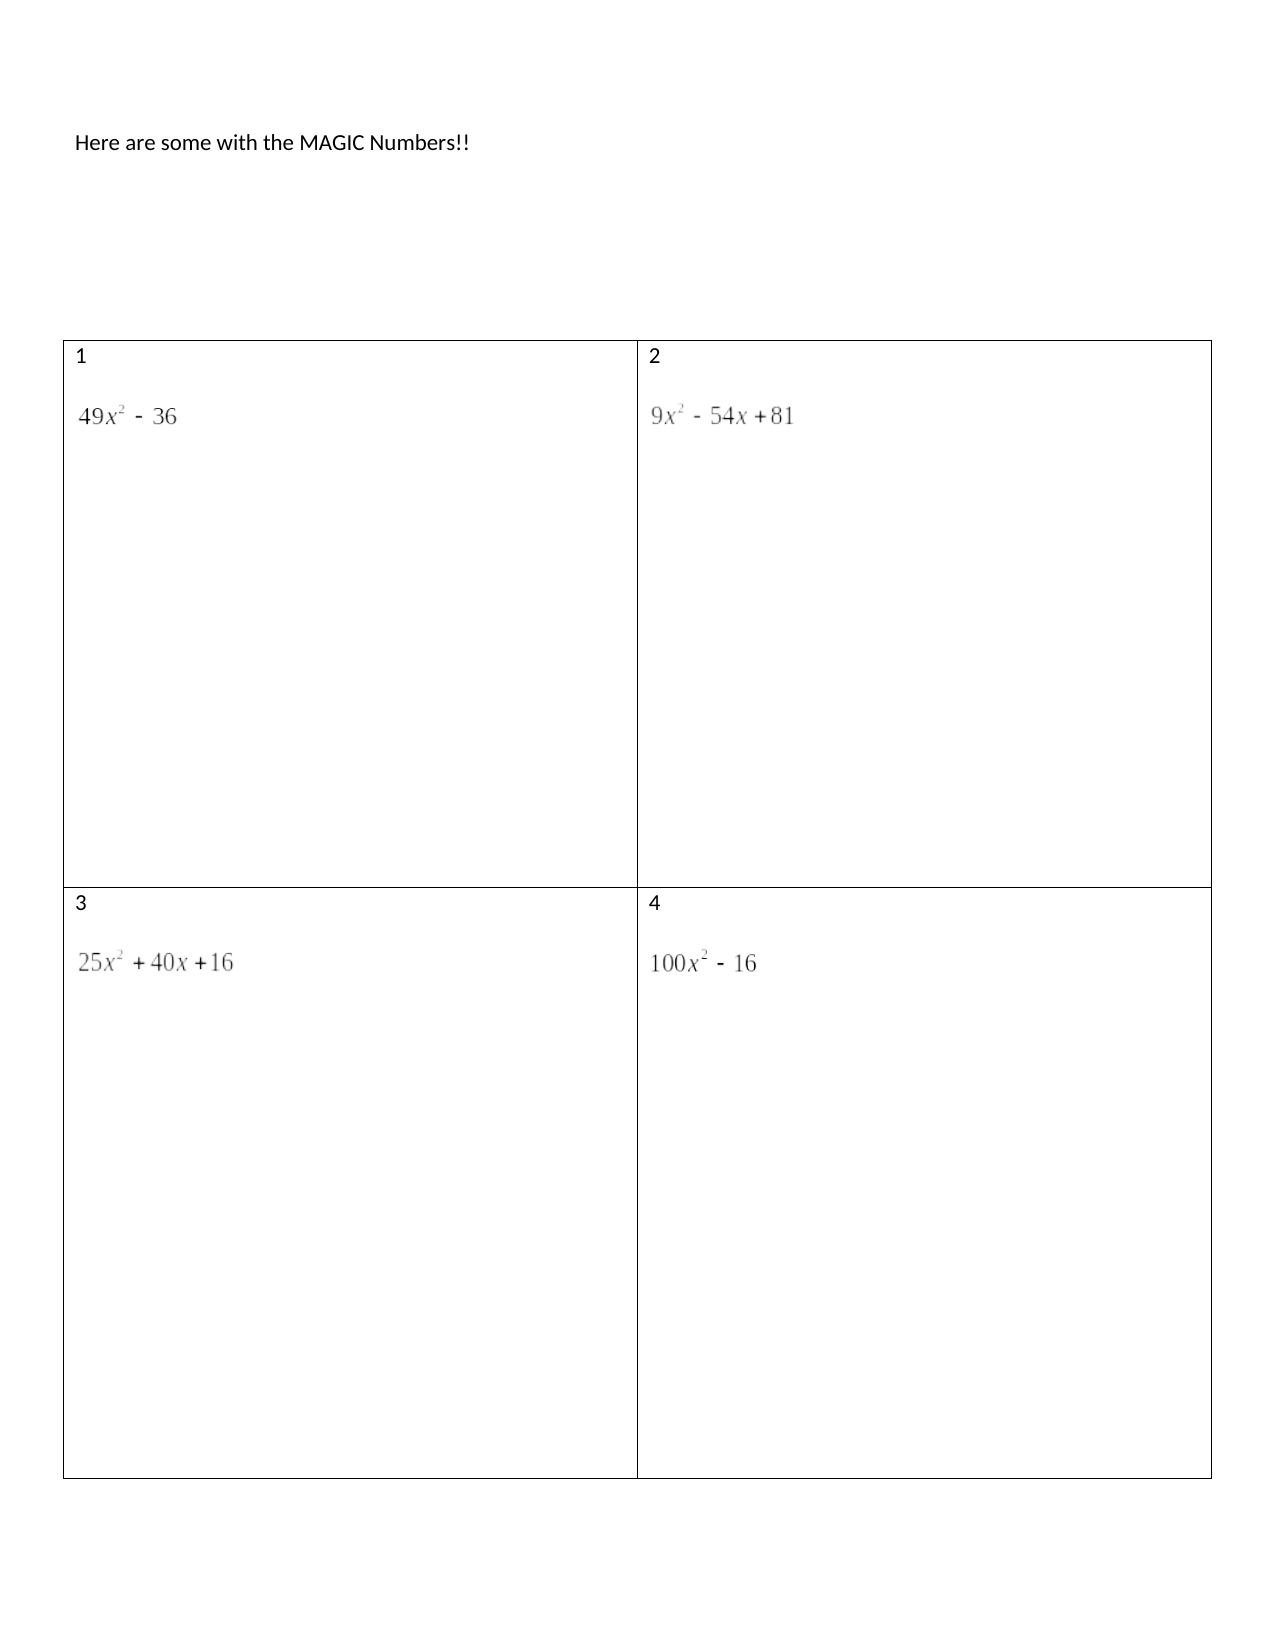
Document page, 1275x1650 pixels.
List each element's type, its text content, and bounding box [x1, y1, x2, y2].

table_header 2 [638, 341, 1211, 887]
table_cell 4 [638, 888, 1211, 1478]
text Here are some with the MAGIC Numbers!! [75, 128, 1200, 156]
table_cell 3 [64, 888, 637, 1478]
table_header 1 [64, 341, 637, 887]
